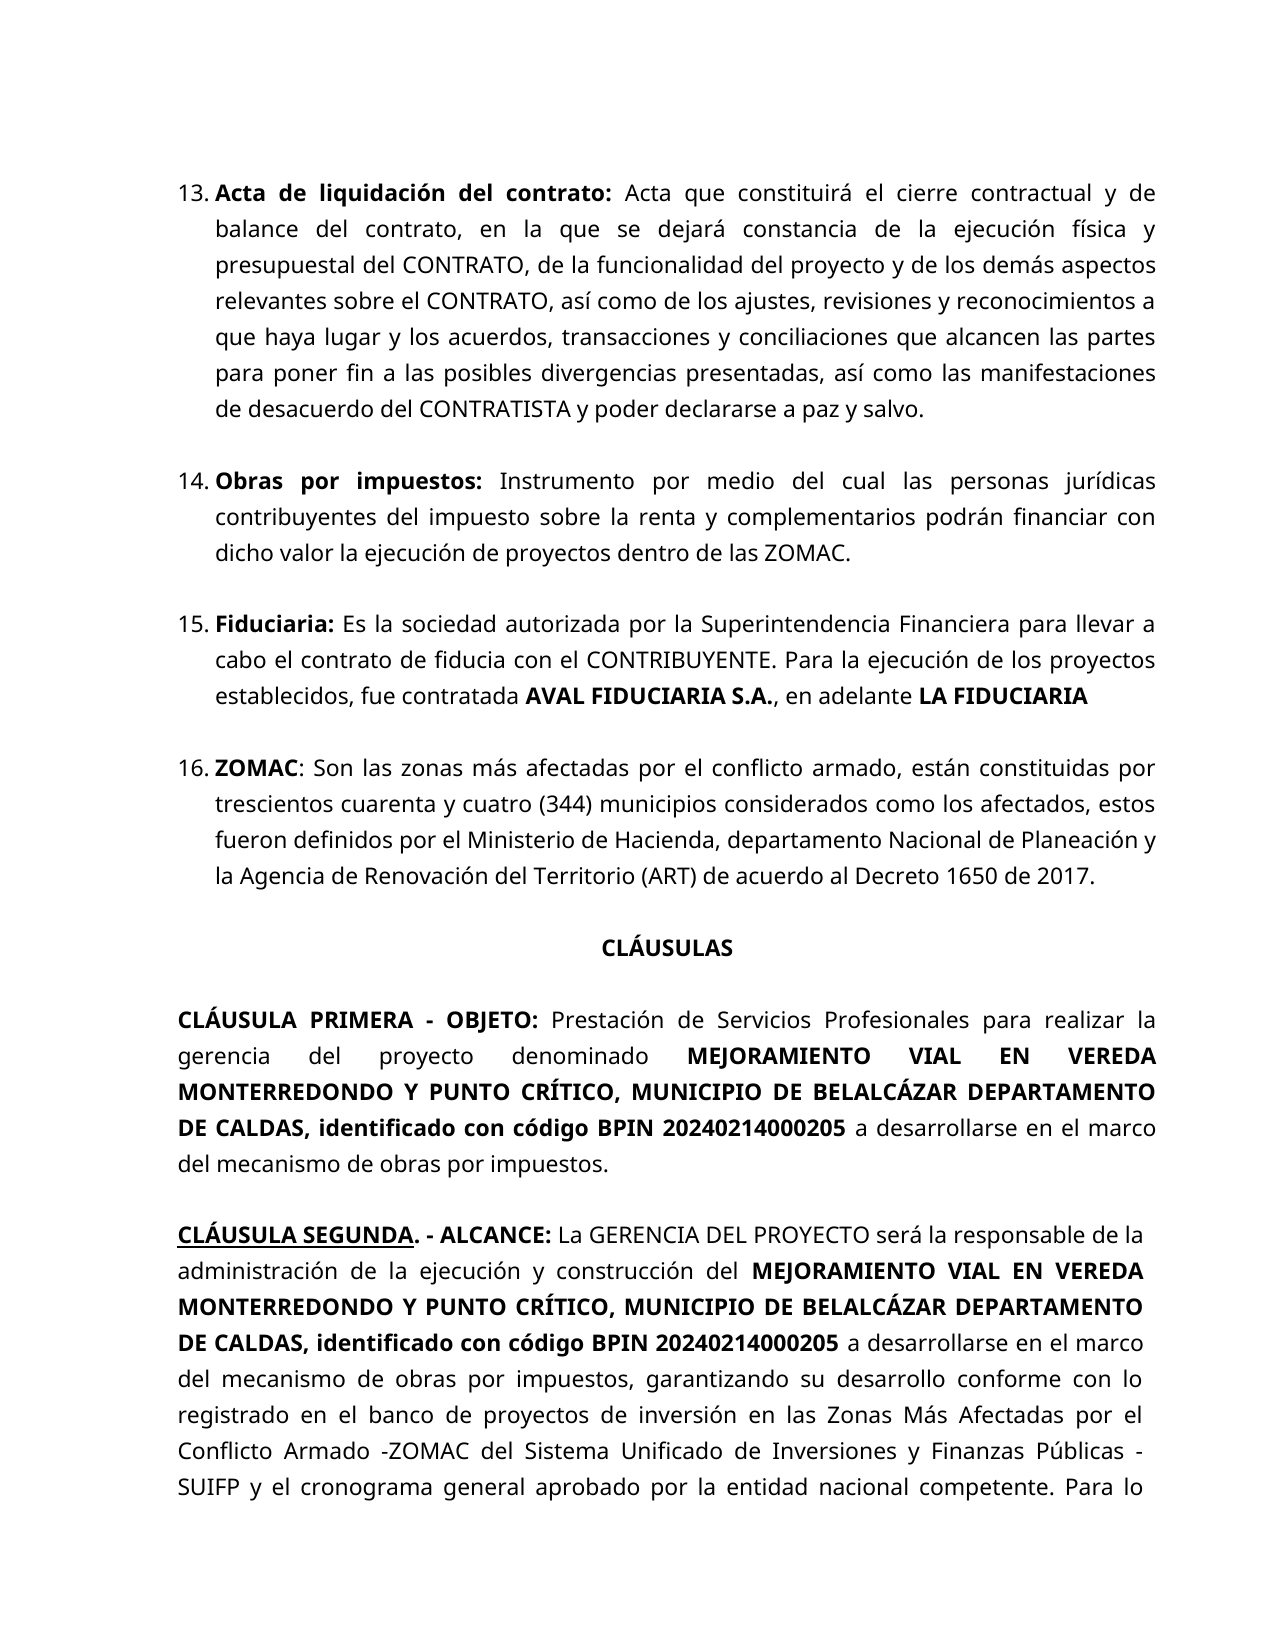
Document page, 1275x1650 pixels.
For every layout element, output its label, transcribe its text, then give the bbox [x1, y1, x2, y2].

list CLÁUSULA PRIMERA - OBJETO: Prestación de Servicios Profesionales para realizar la gerencia del proyecto denominado MEJORAMIENTO VIAL EN VEREDA MONTERREDONDO Y PUNTO CRÍTICO, MUNICIPIO DE BELALCÁZAR DEPARTAMENTO DE CALDAS, identificado con código BPIN 20240214000205 a desarrollarse en el marco del mecanismo de obras por impuestos. [177, 1004, 1157, 1179]
list ZOMAC: Son las zonas más afectadas por el conflicto armado, están constituidas por trescientos cuarenta y cuatro (344) municipios considerados como los afectados, estos fueron definidos por el Ministerio de Hacienda, departamento Nacional de Planeación y la Agencia de Renovación del Territorio (ART) de acuerdo al Decreto 1650 de 2017. [177, 752, 1157, 891]
list Obras por impuestos: Instrumento por medio del cual las personas jurídicas contribuyentes del impuesto sobre la renta y complementarios podrán financiar con dicho valor la ejecución de proyectos dentro de las ZOMAC. [177, 465, 1157, 568]
list Fiduciaria: Es la sociedad autorizada por la Superintendencia Financiera para llevar a cabo el contrato de fiducia con el CONTRIBUYENTE. Para la ejecución de los proyectos establecidos, fue contratada AVAL FIDUCIARIA S.A., en adelante LA FIDUCIARIA [177, 608, 1157, 712]
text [177, 1219, 1144, 1502]
list Acta de liquidación del contrato: Acta que constituirá el cierre contractual y de balance del contrato, en la que se dejará constancia de la ejecución física y presupuestal del CONTRATO, de la funcionalidad del proyecto y de los demás aspectos relevantes sobre el CONTRATO, así como de los ajustes, revisiones y reconocimientos a que haya lugar y los acuerdos, transacciones y conciliaciones que alcancen las partes para poner fin a las posibles divergencias presentadas, así como las manifestaciones de desacuerdo del CONTRATISTA y poder declararse a paz y salvo. [177, 177, 1157, 424]
list CLÁUSULAS [177, 932, 1157, 963]
